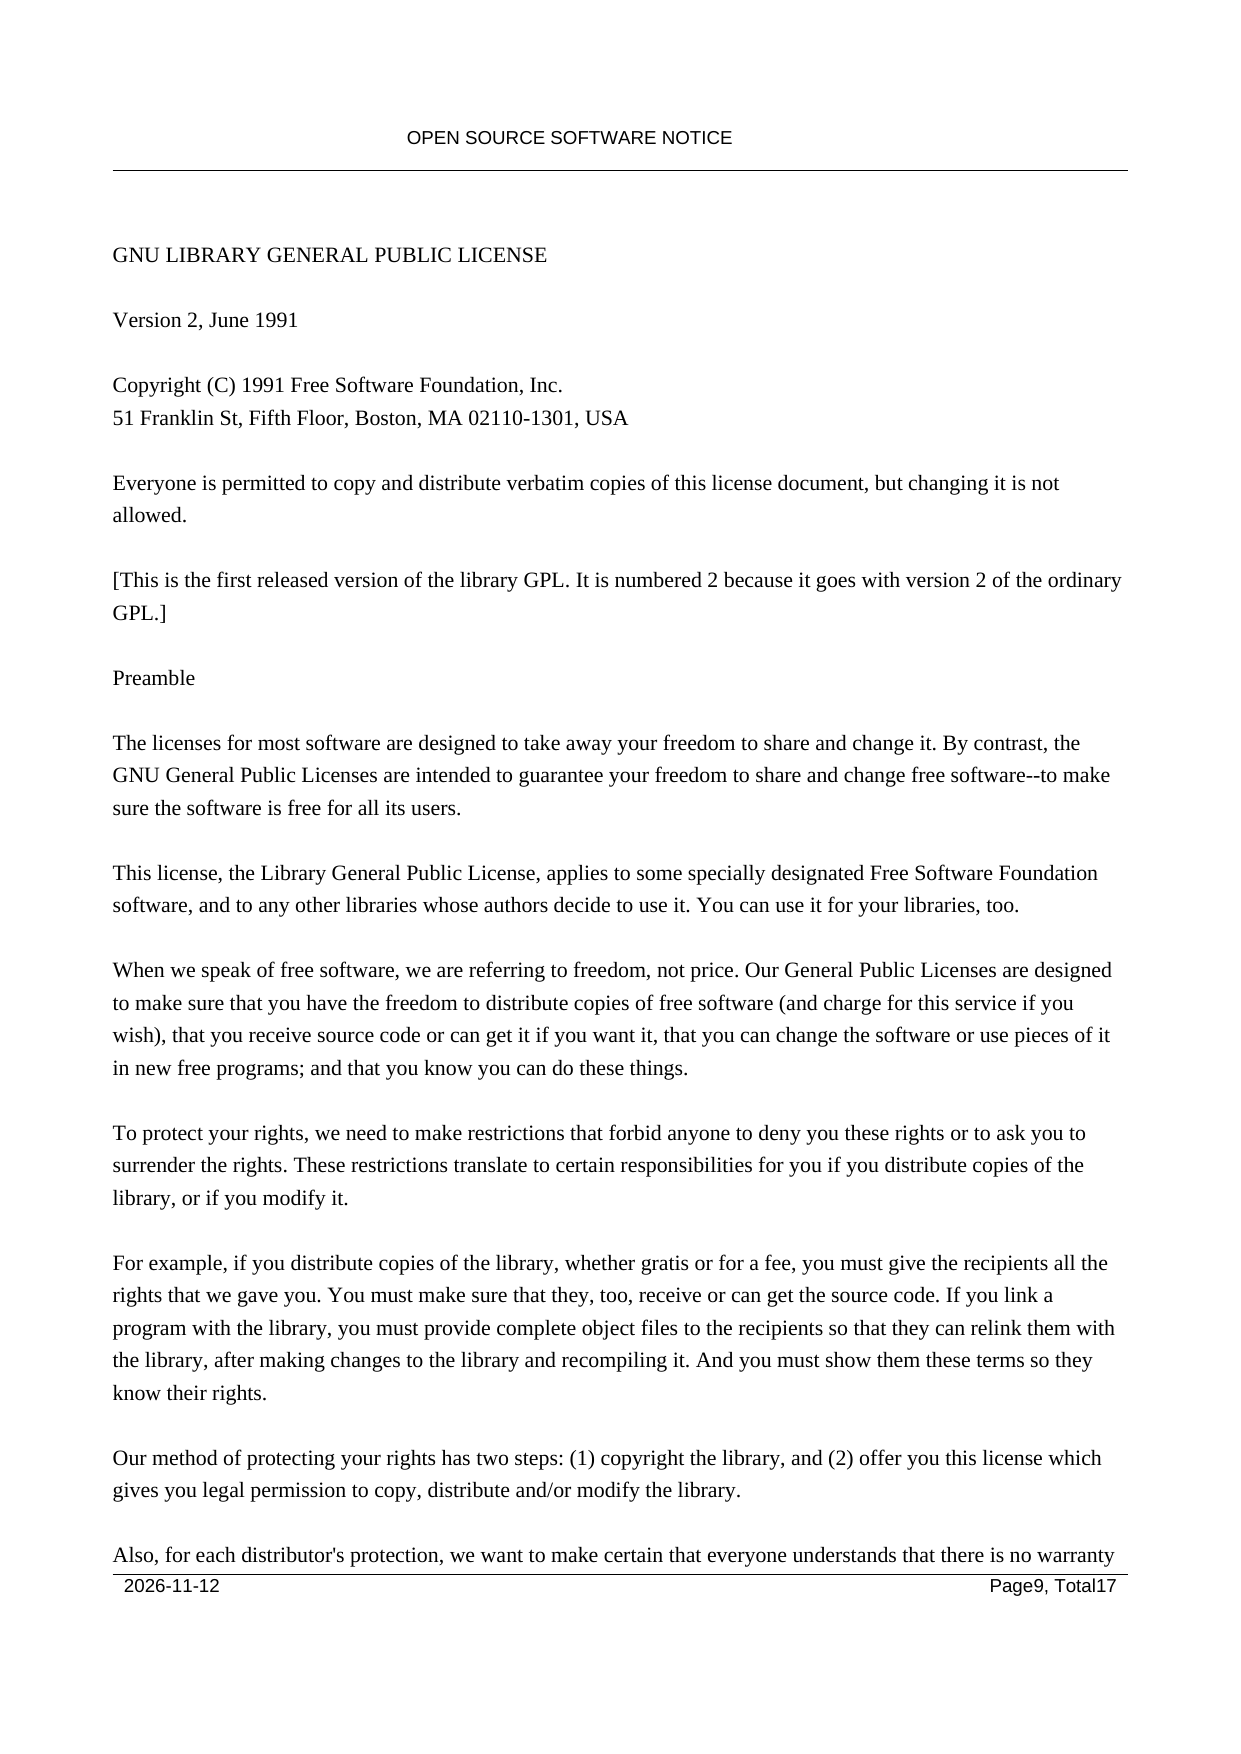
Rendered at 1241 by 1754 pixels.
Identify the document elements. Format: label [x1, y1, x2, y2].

text [112, 206, 1128, 1571]
